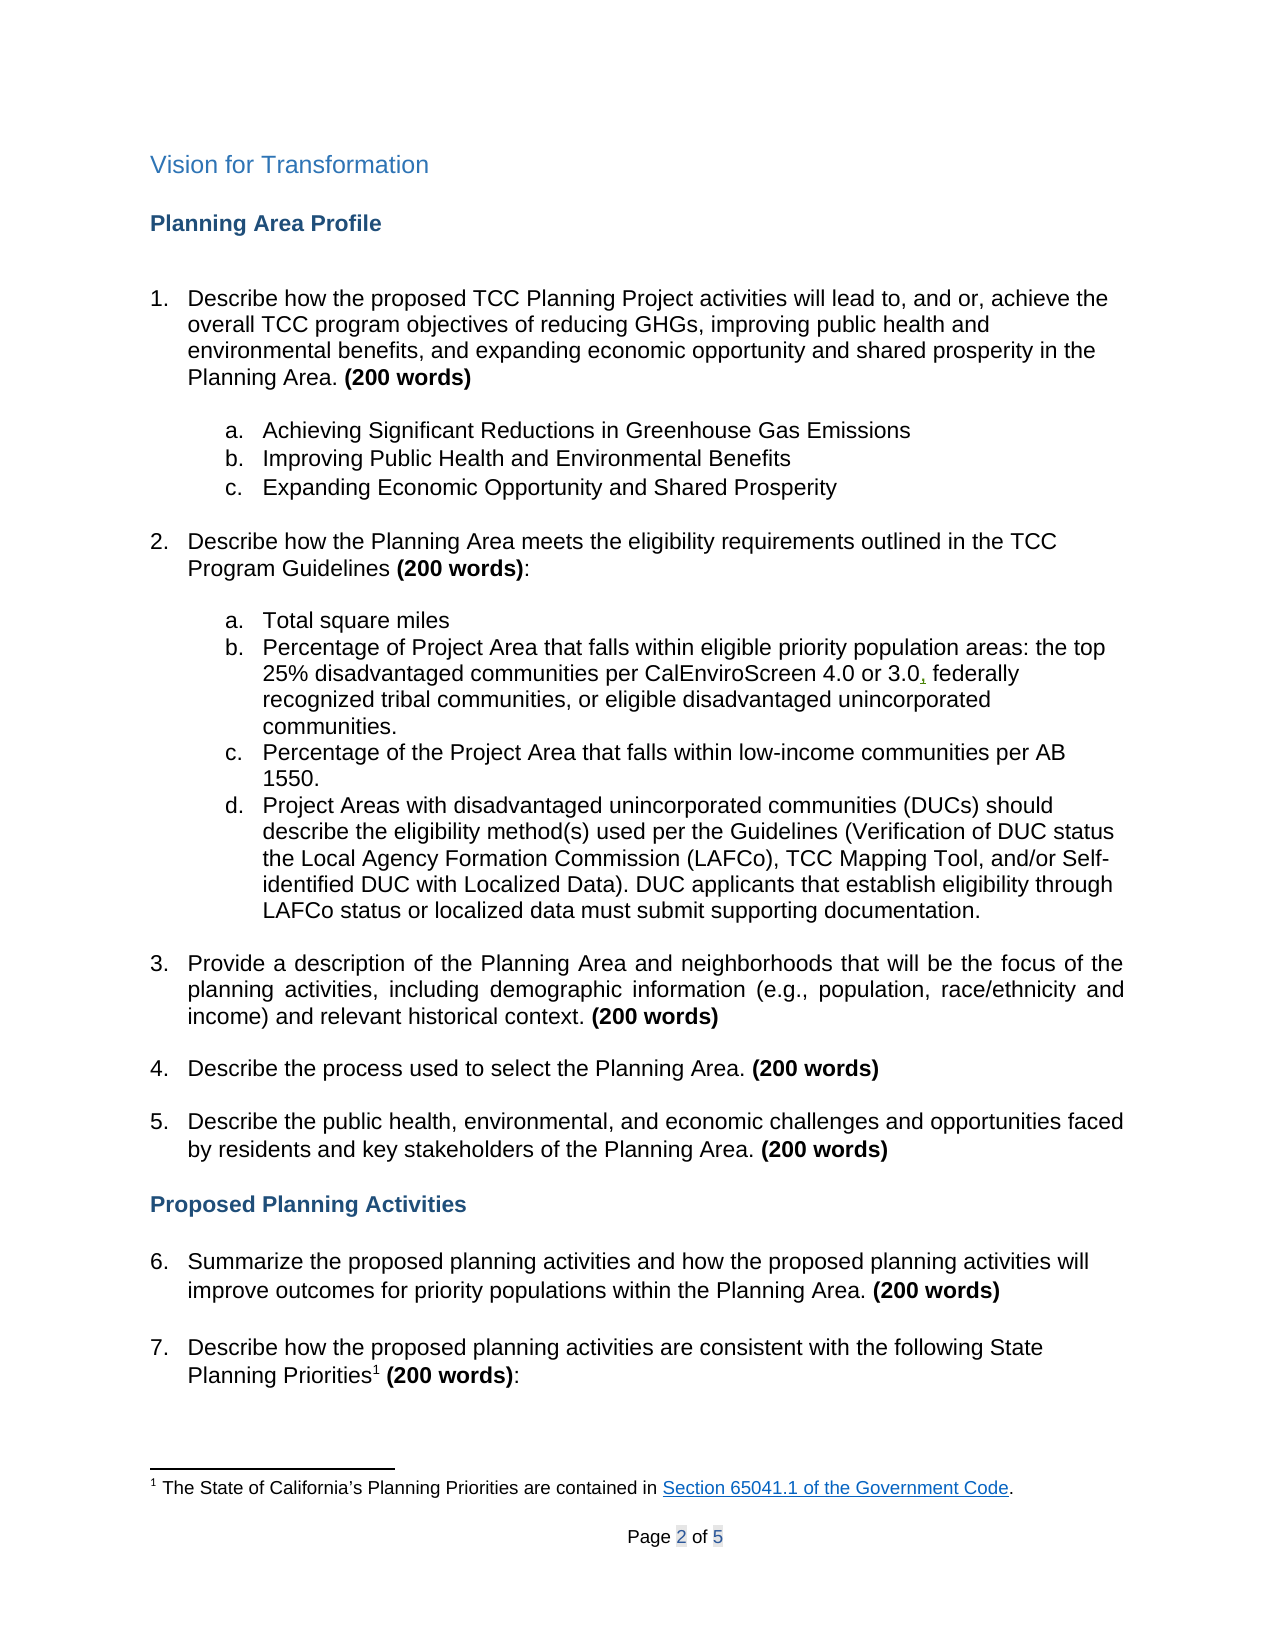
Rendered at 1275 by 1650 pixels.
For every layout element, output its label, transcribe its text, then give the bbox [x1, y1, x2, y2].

list Total square miles [225, 607, 1125, 634]
subtitle Vision for Transformation [150, 150, 1125, 179]
subtitle Planning Area Profile [150, 209, 1125, 236]
list Describe how the proposed planning activities are consistent with the following State Planning Priorities (200 words): [150, 1333, 1125, 1388]
list Project Areas with disadvantaged unincorporated communities (DUCs) should describe the eligibility method(s) used per the Guidelines (Verification of DUC status the Local Agency Formation Commission (LAFCo), TCC Mapping Tool, and/or Self-identified DUC with Localized Data). DUC applicants that establish eligibility through LAFCo status or localized data must submit supporting documentation. [225, 792, 1125, 923]
list Describe how the Planning Area meets the eligibility requirements outlined in the TCC Program Guidelines (200 words): [150, 528, 1125, 581]
list Provide a description of the Planning Area and neighborhoods that will be the focus of the planning activities, including demographic information (e.g., population, race/ethnicity and income) and relevant historical context. (200 words) [150, 950, 1125, 1029]
list Improving Public Health and Environmental Benefits [225, 445, 1125, 471]
list Expanding Economic Opportunity and Shared Prosperity [225, 473, 1125, 500]
list Percentage of the Project Area that falls within low-income communities per AB 1550. [225, 739, 1125, 792]
list Describe the process used to select the Planning Area. (200 words) [150, 1055, 1125, 1082]
subtitle Summarize the proposed planning activities and how the proposed planning activities will improve outcomes for priority populations within the Planning Area. (200 words) [150, 1248, 1125, 1303]
list Percentage of Project Area that falls within eligible priority population areas: the top 25% disadvantaged communities per CalEnviroScreen 4.0 or 3.0, federally recognized tribal communities, or eligible disadvantaged unincorporated communities. [225, 634, 1125, 739]
list Describe the public health, environmental, and economic challenges and opportunities faced by residents and key stakeholders of the Planning Area. (200 words) [150, 1108, 1125, 1163]
subtitle Proposed Planning Activities [150, 1191, 1125, 1218]
list Describe how the proposed TCC Planning Project activities will lead to, and or, achieve the overall TCC program objectives of reducing GHGs, improving public health and environmental benefits, and expanding economic opportunity and shared prosperity in the Planning Area. (200 words) [150, 285, 1125, 390]
list Achieving Significant Reductions in Greenhouse Gas Emissions [225, 417, 1125, 443]
